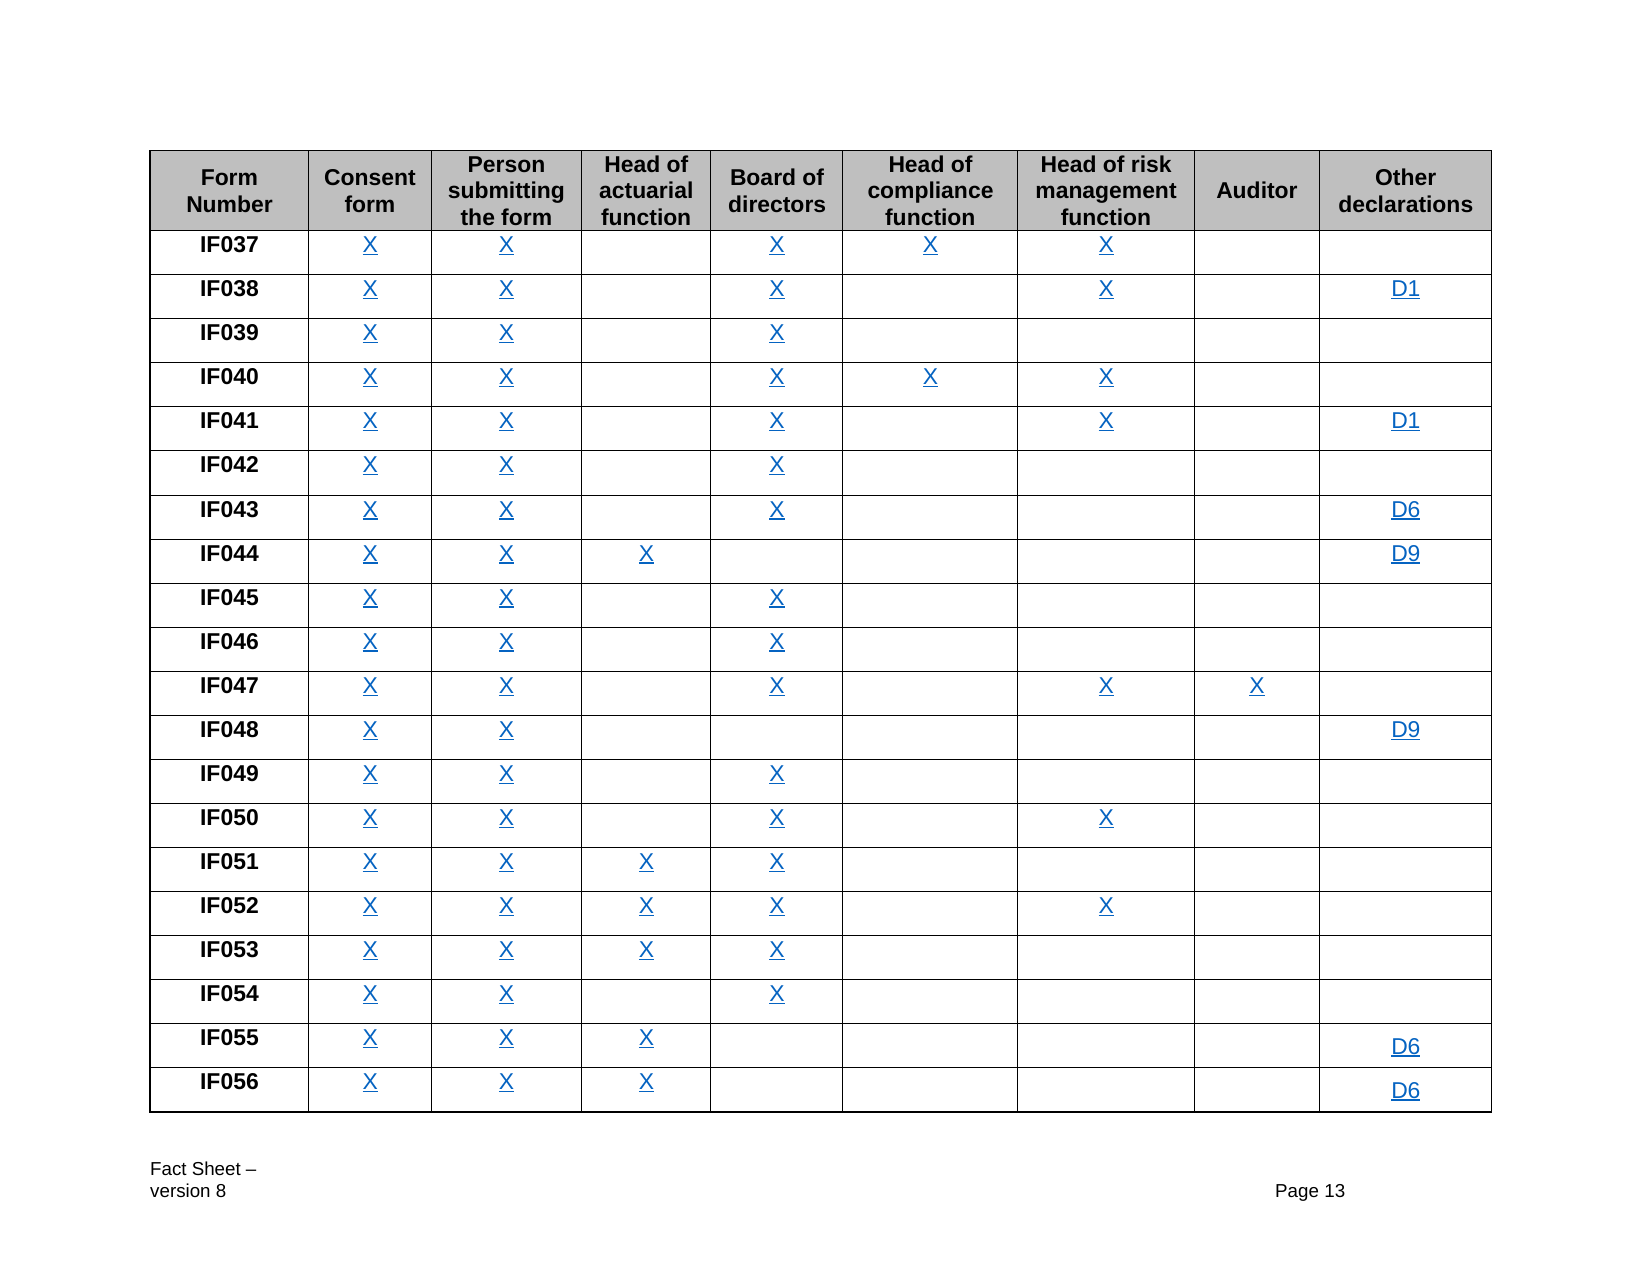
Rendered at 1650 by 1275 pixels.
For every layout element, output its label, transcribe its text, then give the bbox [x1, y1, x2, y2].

table_cell X [711, 672, 842, 715]
table_cell X [432, 451, 581, 494]
table_cell [1320, 672, 1491, 715]
table_header Head of risk management function [1018, 151, 1194, 230]
table_cell X [432, 231, 581, 274]
table_cell X [432, 760, 581, 803]
table_cell [1018, 936, 1194, 979]
table_cell [1195, 496, 1319, 538]
table_cell IF041 [151, 407, 308, 450]
table_cell [843, 1068, 1017, 1111]
table_cell X [309, 451, 431, 494]
table_cell X [711, 848, 842, 891]
table_cell [582, 628, 710, 671]
table_cell IF049 [151, 760, 308, 803]
table_cell X [309, 363, 431, 406]
table_cell X [843, 231, 1017, 274]
table_cell IF056 [151, 1068, 308, 1111]
table_cell [1195, 451, 1319, 494]
table_cell X [432, 848, 581, 891]
table_cell X [432, 540, 581, 583]
table_cell [582, 496, 710, 538]
table_cell [1320, 319, 1491, 362]
table_cell [1195, 716, 1319, 759]
table_cell [843, 407, 1017, 450]
table_cell X [309, 848, 431, 891]
table_cell [1195, 936, 1319, 979]
table_cell X [582, 936, 710, 979]
table_cell D1 [1320, 275, 1491, 318]
table_cell IF043 [151, 496, 308, 538]
table_cell X [711, 584, 842, 627]
table_cell [582, 584, 710, 627]
table_cell X [711, 936, 842, 979]
table_cell X [309, 496, 431, 538]
table_cell [843, 848, 1017, 891]
table_cell IF051 [151, 848, 308, 891]
table_header Head of compliance function [843, 151, 1017, 230]
table_cell [711, 716, 842, 759]
table_cell IF047 [151, 672, 308, 715]
table_cell [1195, 584, 1319, 627]
table_cell IF053 [151, 936, 308, 979]
table_cell [843, 672, 1017, 715]
table_cell D6 [1320, 496, 1491, 538]
table_cell [843, 936, 1017, 979]
table_cell X [432, 804, 581, 847]
table_header Head of actuarial function [582, 151, 710, 230]
table_cell X [711, 407, 842, 450]
table_cell X [309, 628, 431, 671]
table_cell X [582, 848, 710, 891]
table_cell X [309, 672, 431, 715]
table_cell [1018, 1024, 1194, 1067]
table_cell X [711, 628, 842, 671]
table_cell [1018, 848, 1194, 891]
table_cell [582, 760, 710, 803]
table_cell X [309, 231, 431, 274]
table_cell [1320, 760, 1491, 803]
table_cell X [582, 892, 710, 935]
table_cell [1018, 1068, 1194, 1111]
table_cell X [432, 892, 581, 935]
table_cell [1195, 231, 1319, 274]
table_cell IF050 [151, 804, 308, 847]
table_cell X [309, 980, 431, 1023]
table_cell X [711, 892, 842, 935]
table_cell X [432, 628, 581, 671]
table_header Form Number [151, 151, 308, 230]
table_cell [1195, 540, 1319, 583]
table_cell IF052 [151, 892, 308, 935]
table_cell X [711, 363, 842, 406]
table_cell [1195, 1024, 1319, 1067]
table_cell [582, 363, 710, 406]
table_cell X [711, 231, 842, 274]
table_header Board of directors [711, 151, 842, 230]
table_cell [582, 804, 710, 847]
table_cell X [1018, 804, 1194, 847]
table_cell X [309, 319, 431, 362]
table_cell X [309, 760, 431, 803]
table_cell X [432, 672, 581, 715]
table_cell [1195, 804, 1319, 847]
table_cell X [582, 1024, 710, 1067]
table_cell X [309, 407, 431, 450]
table_cell X [1018, 672, 1194, 715]
table_cell X [432, 363, 581, 406]
table_cell [1195, 275, 1319, 318]
table_cell [1195, 760, 1319, 803]
table_cell X [1018, 363, 1194, 406]
table_cell X [309, 1024, 431, 1067]
table_cell X [432, 319, 581, 362]
table_cell X [711, 980, 842, 1023]
table_cell IF039 [151, 319, 308, 362]
table_header Consent form [309, 151, 431, 230]
table_cell [843, 716, 1017, 759]
table_cell [1320, 451, 1491, 494]
table_cell [1018, 760, 1194, 803]
table_cell IF042 [151, 451, 308, 494]
table_cell [843, 1024, 1017, 1067]
table_cell [1320, 848, 1491, 891]
table_cell IF040 [151, 363, 308, 406]
table_cell X [711, 319, 842, 362]
table_cell [711, 540, 842, 583]
table_cell X [711, 760, 842, 803]
table_cell X [432, 275, 581, 318]
table_cell [843, 804, 1017, 847]
table_cell X [432, 1068, 581, 1111]
table_cell IF044 [151, 540, 308, 583]
table_cell [1018, 451, 1194, 494]
table_cell X [432, 716, 581, 759]
table_cell IF045 [151, 584, 308, 627]
table_cell X [711, 804, 842, 847]
table_cell X [309, 275, 431, 318]
table_cell [1018, 716, 1194, 759]
table_cell [1195, 1068, 1319, 1111]
table_cell [843, 628, 1017, 671]
table_cell IF048 [151, 716, 308, 759]
table_cell [1018, 584, 1194, 627]
table_cell IF037 [151, 231, 308, 274]
table_cell [1320, 936, 1491, 979]
table_cell [1195, 319, 1319, 362]
table_cell D9 [1320, 540, 1491, 583]
table_cell [1195, 892, 1319, 935]
table_cell [582, 407, 710, 450]
table_cell X [582, 540, 710, 583]
table_cell X [432, 496, 581, 538]
table_cell [1320, 584, 1491, 627]
table_cell X [309, 716, 431, 759]
table_cell [843, 980, 1017, 1023]
table_cell IF054 [151, 980, 308, 1023]
table_cell X [309, 1068, 431, 1111]
table_cell [1018, 980, 1194, 1023]
table_cell X [309, 804, 431, 847]
table_cell [582, 231, 710, 274]
table_cell [711, 1068, 842, 1111]
table_cell [1320, 231, 1491, 274]
table_cell X [432, 407, 581, 450]
table_cell [1320, 628, 1491, 671]
table_cell [1018, 628, 1194, 671]
table_cell [843, 540, 1017, 583]
table_cell X [843, 363, 1017, 406]
table_cell X [1018, 231, 1194, 274]
table_cell D6 [1320, 1024, 1491, 1067]
table_cell [1320, 804, 1491, 847]
table_cell [843, 892, 1017, 935]
table_cell X [432, 1024, 581, 1067]
table_cell [1195, 980, 1319, 1023]
table_cell X [1195, 672, 1319, 715]
table_cell [843, 584, 1017, 627]
table_cell X [711, 496, 842, 538]
table_cell [1018, 319, 1194, 362]
table_cell D1 [1320, 407, 1491, 450]
table_cell D6 [1320, 1068, 1491, 1111]
table_cell D9 [1320, 716, 1491, 759]
table_cell X [309, 540, 431, 583]
table_cell [1320, 363, 1491, 406]
table_cell IF038 [151, 275, 308, 318]
table_cell X [1018, 275, 1194, 318]
table_header Person submitting the form [432, 151, 581, 230]
table_cell X [1018, 407, 1194, 450]
table_cell [1195, 363, 1319, 406]
table_cell [582, 451, 710, 494]
table_cell [1195, 848, 1319, 891]
table_cell [1018, 540, 1194, 583]
table_cell IF055 [151, 1024, 308, 1067]
table_cell [711, 1024, 842, 1067]
table_header Auditor [1195, 151, 1319, 230]
table_cell [582, 275, 710, 318]
table_cell X [432, 980, 581, 1023]
table_cell [843, 275, 1017, 318]
table_cell [582, 672, 710, 715]
table_cell X [711, 451, 842, 494]
table_cell [1195, 628, 1319, 671]
table_cell X [432, 584, 581, 627]
table_cell [1320, 980, 1491, 1023]
table_header Other declarations [1320, 151, 1491, 230]
table_cell [843, 319, 1017, 362]
table_cell IF046 [151, 628, 308, 671]
table_cell X [582, 1068, 710, 1111]
table_cell X [309, 892, 431, 935]
table_cell [843, 451, 1017, 494]
table_cell [1195, 407, 1319, 450]
table_cell [582, 980, 710, 1023]
table_cell [843, 760, 1017, 803]
table_cell X [711, 275, 842, 318]
table_cell [1018, 496, 1194, 538]
table_cell [582, 716, 710, 759]
table_cell X [309, 584, 431, 627]
table_cell [1320, 892, 1491, 935]
table_cell X [1018, 892, 1194, 935]
table_cell X [432, 936, 581, 979]
table_cell X [309, 936, 431, 979]
table_cell [843, 496, 1017, 538]
table_cell [582, 319, 710, 362]
